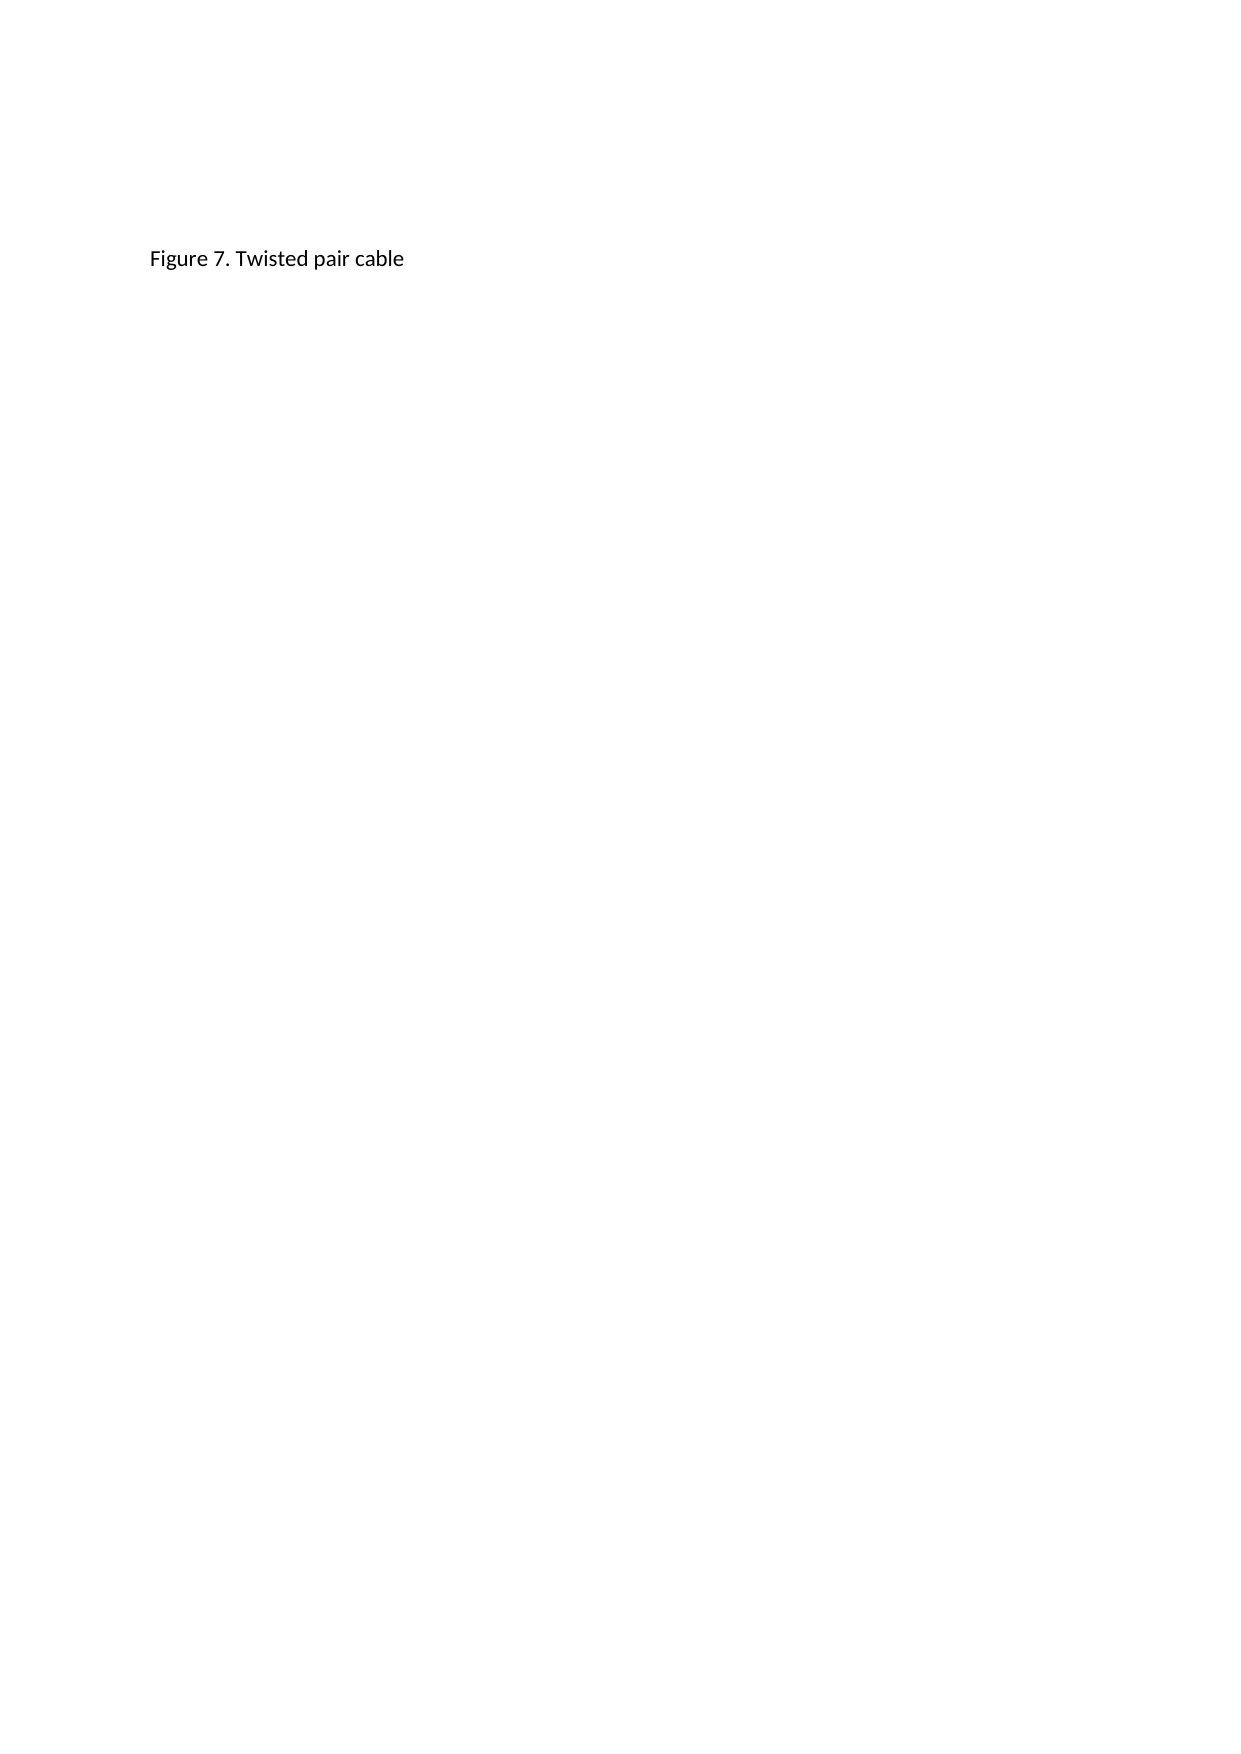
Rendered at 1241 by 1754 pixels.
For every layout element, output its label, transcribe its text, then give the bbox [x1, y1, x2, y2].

text Figure 7. Twisted pair cable [150, 244, 1090, 272]
